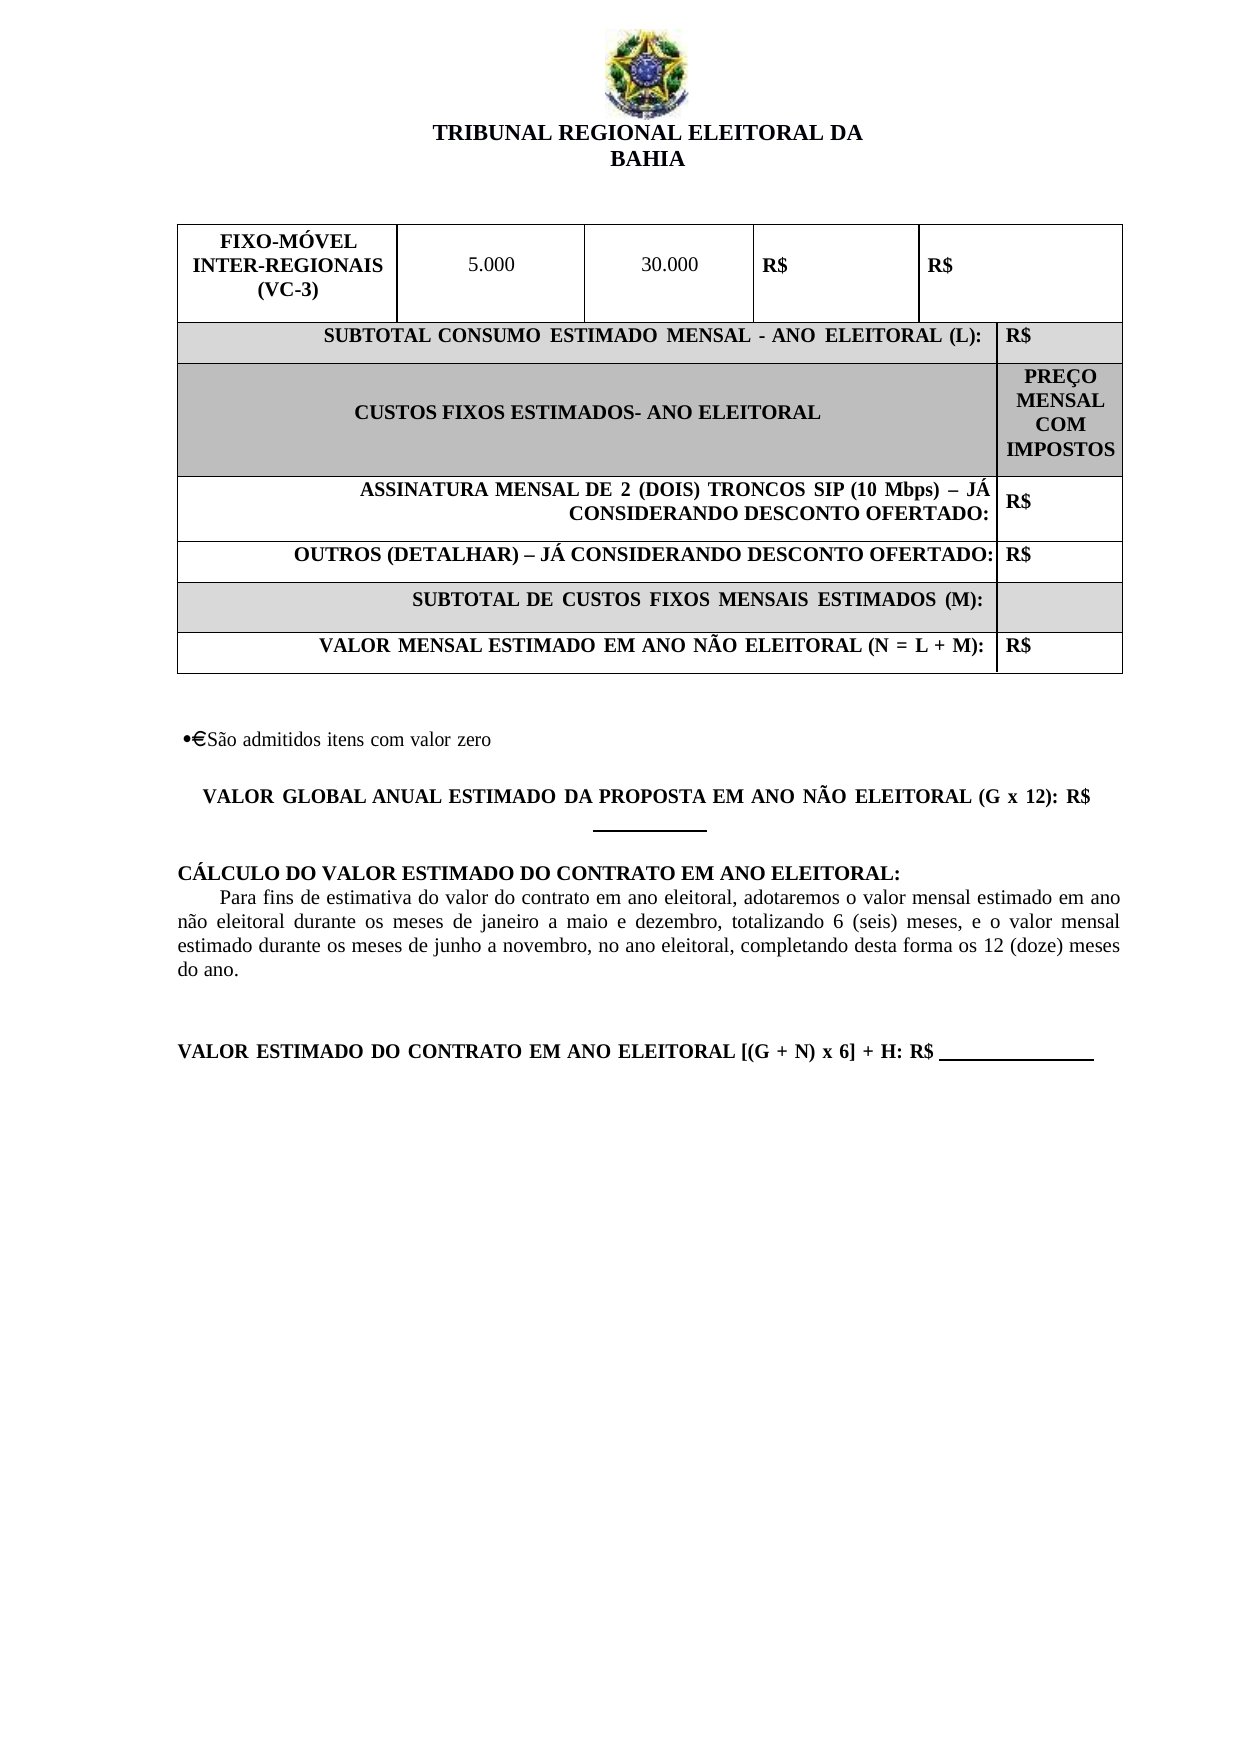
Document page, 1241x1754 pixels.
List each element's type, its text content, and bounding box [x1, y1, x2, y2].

table_header 5.000 [398, 225, 584, 322]
text São admitidos itens com valor zero [183, 727, 1194, 751]
table_cell R$ [998, 477, 1122, 541]
table_cell [998, 583, 1122, 632]
table_cell OUTROS (DETALHAR) – JÁ CONSIDERANDO DESCONTO OFERTADO: [178, 542, 996, 582]
text VALOR ESTIMADO DO CONTRATO EM ANO ELEITORAL [(G + N) x 6] + H: R$ [177, 1038, 1194, 1063]
table_header R$ [754, 225, 918, 322]
table_cell VALOR MENSAL ESTIMADO EM ANO NÃO ELEITORAL (N = L + M): [178, 633, 996, 672]
table_header 30.000 [585, 225, 753, 322]
table_cell ASSINATURA MENSAL DE 2 (DOIS) TRONCOS SIP (10 Mbps) – JÁ CONSIDERANDO DESCONTO OFERTADO: [178, 477, 996, 541]
picture [605, 29, 689, 120]
table_cell CUSTOS FIXOS ESTIMADOS- ANO ELEITORAL [178, 364, 996, 476]
text VALOR GLOBAL ANUAL ESTIMADO DA PROPOSTA EM ANO NÃO ELEITORAL (G x 12): R$ [202, 784, 1194, 808]
table_cell SUBTOTAL CONSUMO ESTIMADO MENSAL - ANO ELEITORAL (L): [178, 323, 996, 363]
table_header FIXO-MÓVEL INTER-REGIONAIS (VC-3) [178, 225, 396, 322]
table_cell SUBTOTAL DE CUSTOS FIXOS MENSAIS ESTIMADOS (M): [178, 583, 996, 632]
text CÁLCULO DO VALOR ESTIMADO DO CONTRATO EM ANO ELEITORAL: [177, 861, 1194, 885]
table_header R$ [920, 225, 1122, 322]
table_cell PREÇO MENSAL COM IMPOSTOS [998, 364, 1122, 476]
text Para fins de estimativa do valor do contrato em ano eleitoral, adotaremos o valor mensal estimado em ano não eleitoral durante os meses de janeiro a maio e dezembro, totalizando 6 (seis) meses, e o valor mensal estimado durante os meses de junho a novembro, no ano eleitoral, completando desta forma os 12 (doze) meses do ano. [177, 885, 1122, 981]
table_cell R$ [998, 633, 1122, 672]
table_cell R$ [998, 323, 1122, 363]
table_cell R$ [998, 542, 1122, 582]
